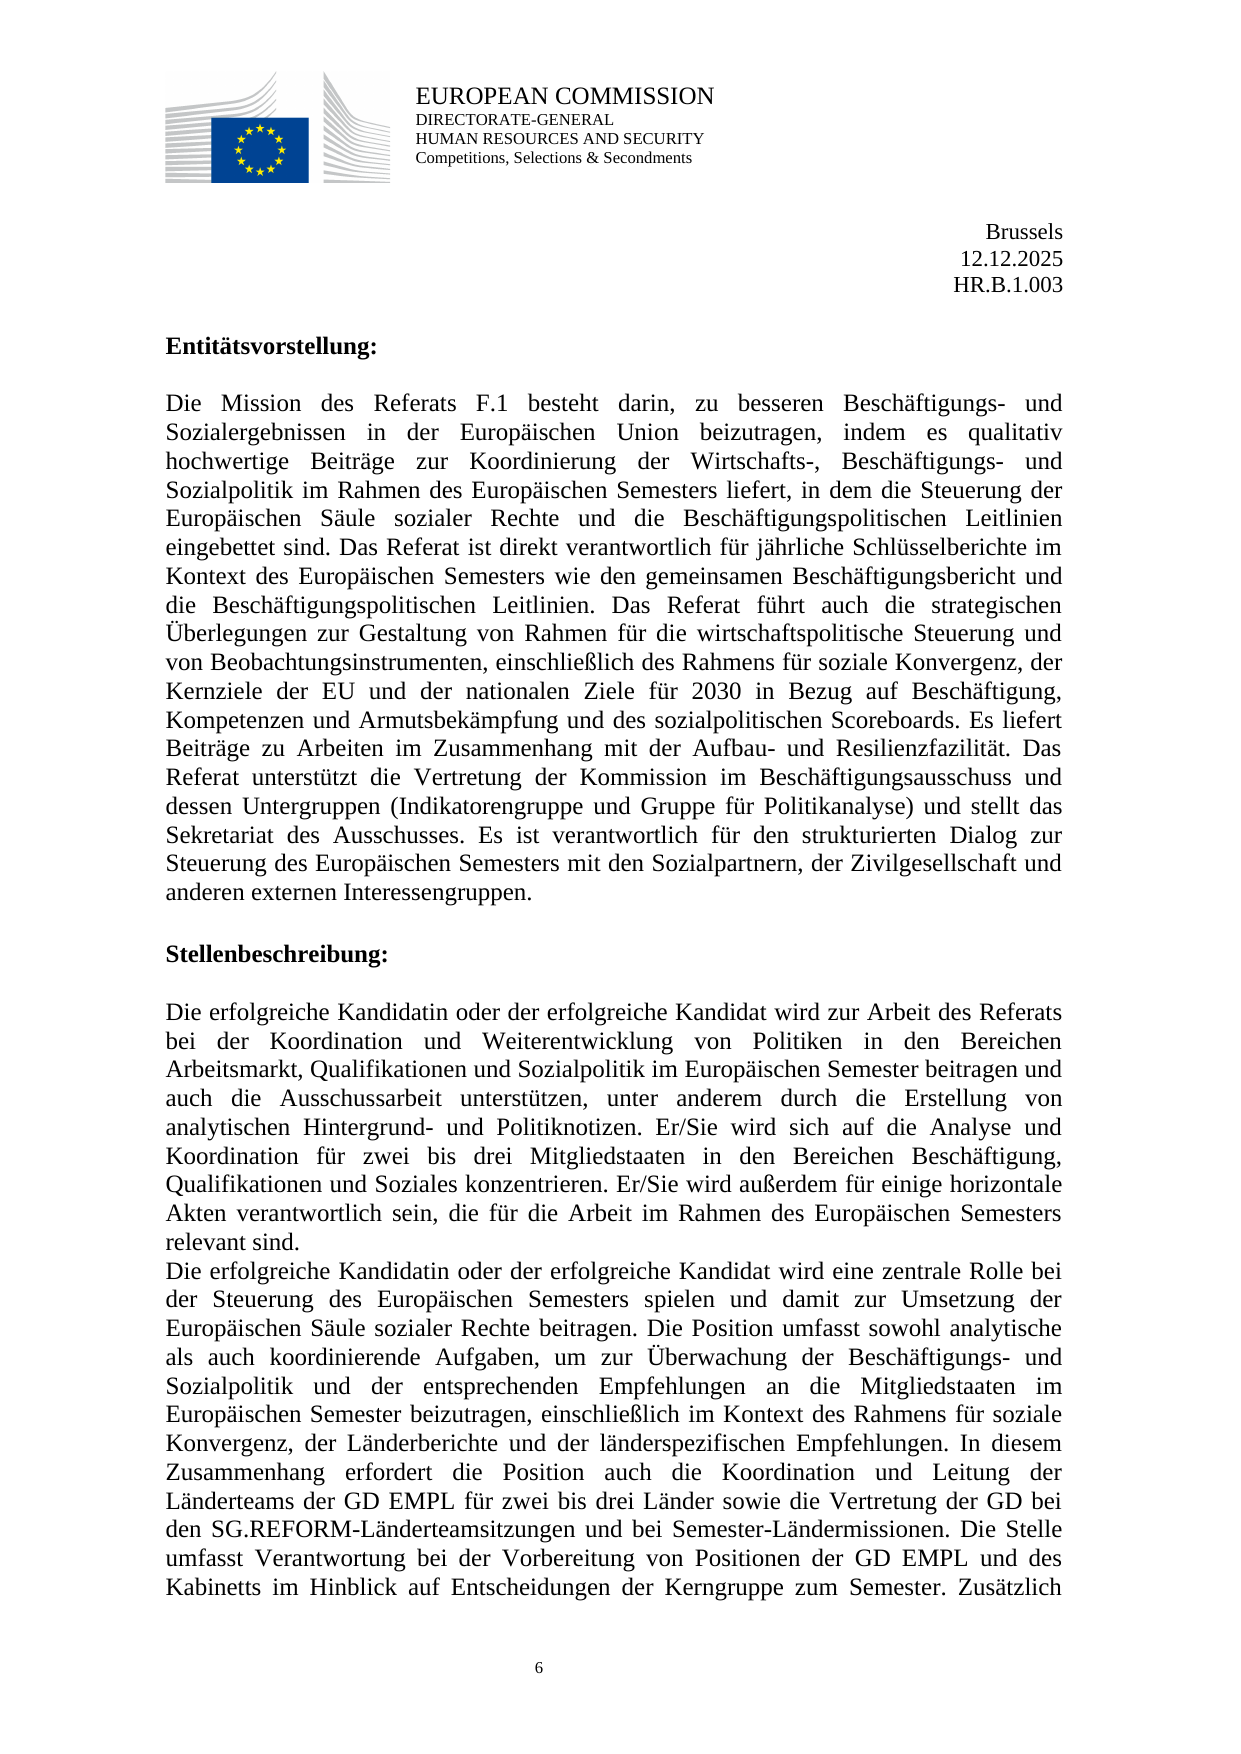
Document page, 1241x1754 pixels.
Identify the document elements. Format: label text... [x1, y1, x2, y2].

text HR.B.1.003 [165, 271, 1063, 297]
picture [165, 71, 391, 183]
text Brussels [165, 134, 1063, 245]
text Entitätsvorstellung: [165, 331, 1063, 360]
text Die Mission des Referats F.1 besteht darin, zu besseren Beschäftigungs- und Sozialergebnissen in der Europäischen Union beizutragen, indem es qualitativ hochwertige Beiträge zur Koordinierung der Wirtschafts-, Beschäftigungs- und Sozialpolitik im Rahmen des Europäischen Semesters liefert, in dem die Steuerung der Europäischen Säule sozialer Rechte und die Beschäftigungspolitischen Leitlinien eingebettet sind. Das Referat ist direkt verantwortlich für jährliche Schlüsselberichte im Kontext des Europäischen Semesters wie den gemeinsamen Beschäftigungsbericht und die Beschäftigungspolitischen Leitlinien. Das Referat führt auch die strategischen Überlegungen zur Gestaltung von Rahmen für die wirtschaftspolitische Steuerung und von Beobachtungsinstrumenten, einschließlich des Rahmens für soziale Konvergenz, der Kernziele der EU und der nationalen Ziele für 2030 in Bezug auf Beschäftigung, Kompetenzen und Armutsbekämpfung und des sozialpolitischen Scoreboards. Es liefert Beiträge zu Arbeiten im Zusammenhang mit der Aufbau- und Resilienzfazilität. Das Referat unterstützt die Vertretung der Kommission im Beschäftigungsausschuss und dessen Untergruppen (Indikatorengruppe und Gruppe für Politikanalyse) und stellt das Sekretariat des Ausschusses. Es ist verantwortlich für den strukturierten Dialog zur Steuerung des Europäischen Semesters mit den Sozialpartnern, der Zivilgesellschaft und anderen externen Interessengruppen. [165, 388, 1063, 906]
text Stellenbeschreibung: [165, 939, 1063, 968]
text Die erfolgreiche Kandidatin oder der erfolgreiche Kandidat wird zur Arbeit des Referats bei der Koordination und Weiterentwicklung von Politiken in den Bereichen Arbeitsmarkt, Qualifikationen und Sozialpolitik im Europäischen Semester beitragen und auch die Ausschussarbeit unterstützen, unter anderem durch die Erstellung von analytischen Hintergrund- und Politiknotizen. Er/Sie wird sich auf die Analyse und Koordination für zwei bis drei Mitgliedstaaten in den Bereichen Beschäftigung, Qualifikationen und Soziales konzentrieren. Er/Sie wird außerdem für einige horizontale Akten verantwortlich sein, die für die Arbeit im Rahmen des Europäischen Semesters relevant sind. [165, 997, 1063, 1256]
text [165, 1256, 1063, 1601]
text 12.12.2025 [165, 245, 1063, 271]
